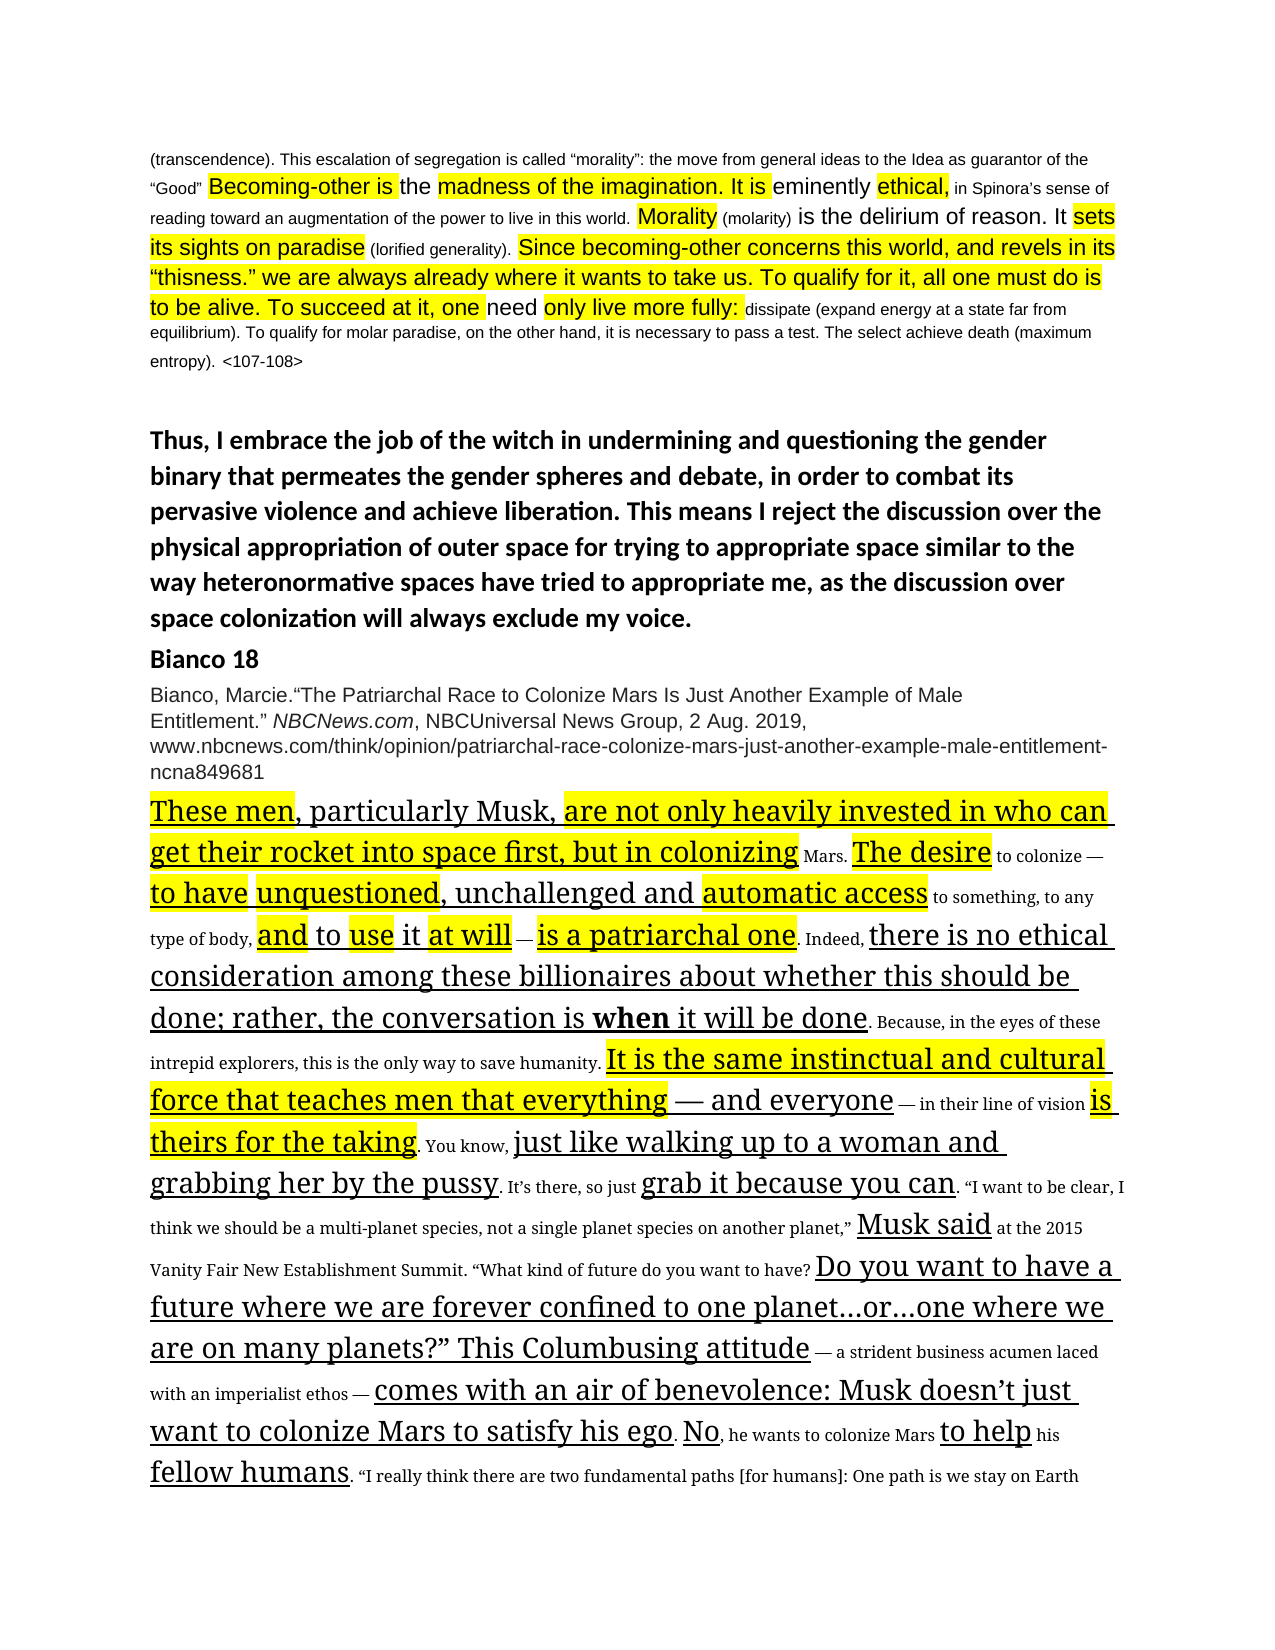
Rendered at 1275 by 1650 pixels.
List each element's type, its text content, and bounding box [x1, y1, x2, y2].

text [150, 791, 1125, 1491]
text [150, 150, 1125, 372]
text Bianco 18 [150, 642, 1125, 675]
subtitle Thus, I embrace the job of the witch in undermining and questioning the gender binary that permeates the gender spheres and debate, in order to combat its pervasive violence and achieve liberation. This means I reject the discussion over the physical appropriation of outer space for trying to appropriate space similar to the way heteronormative spaces have tried to appropriate me, as the discussion over space colonization will always exclude my voice. [150, 423, 1125, 634]
text Bianco, Marcie.“The Patriarchal Race to Colonize Mars Is Just Another Example of Male Entitlement.” NBCNews.com, NBCUniversal News Group, 2 Aug. 2019, www.nbcnews.com/think/opinion/patriarchal-race-colonize-mars-just-another-example-male-entitlement-ncna849681 [150, 683, 1125, 784]
